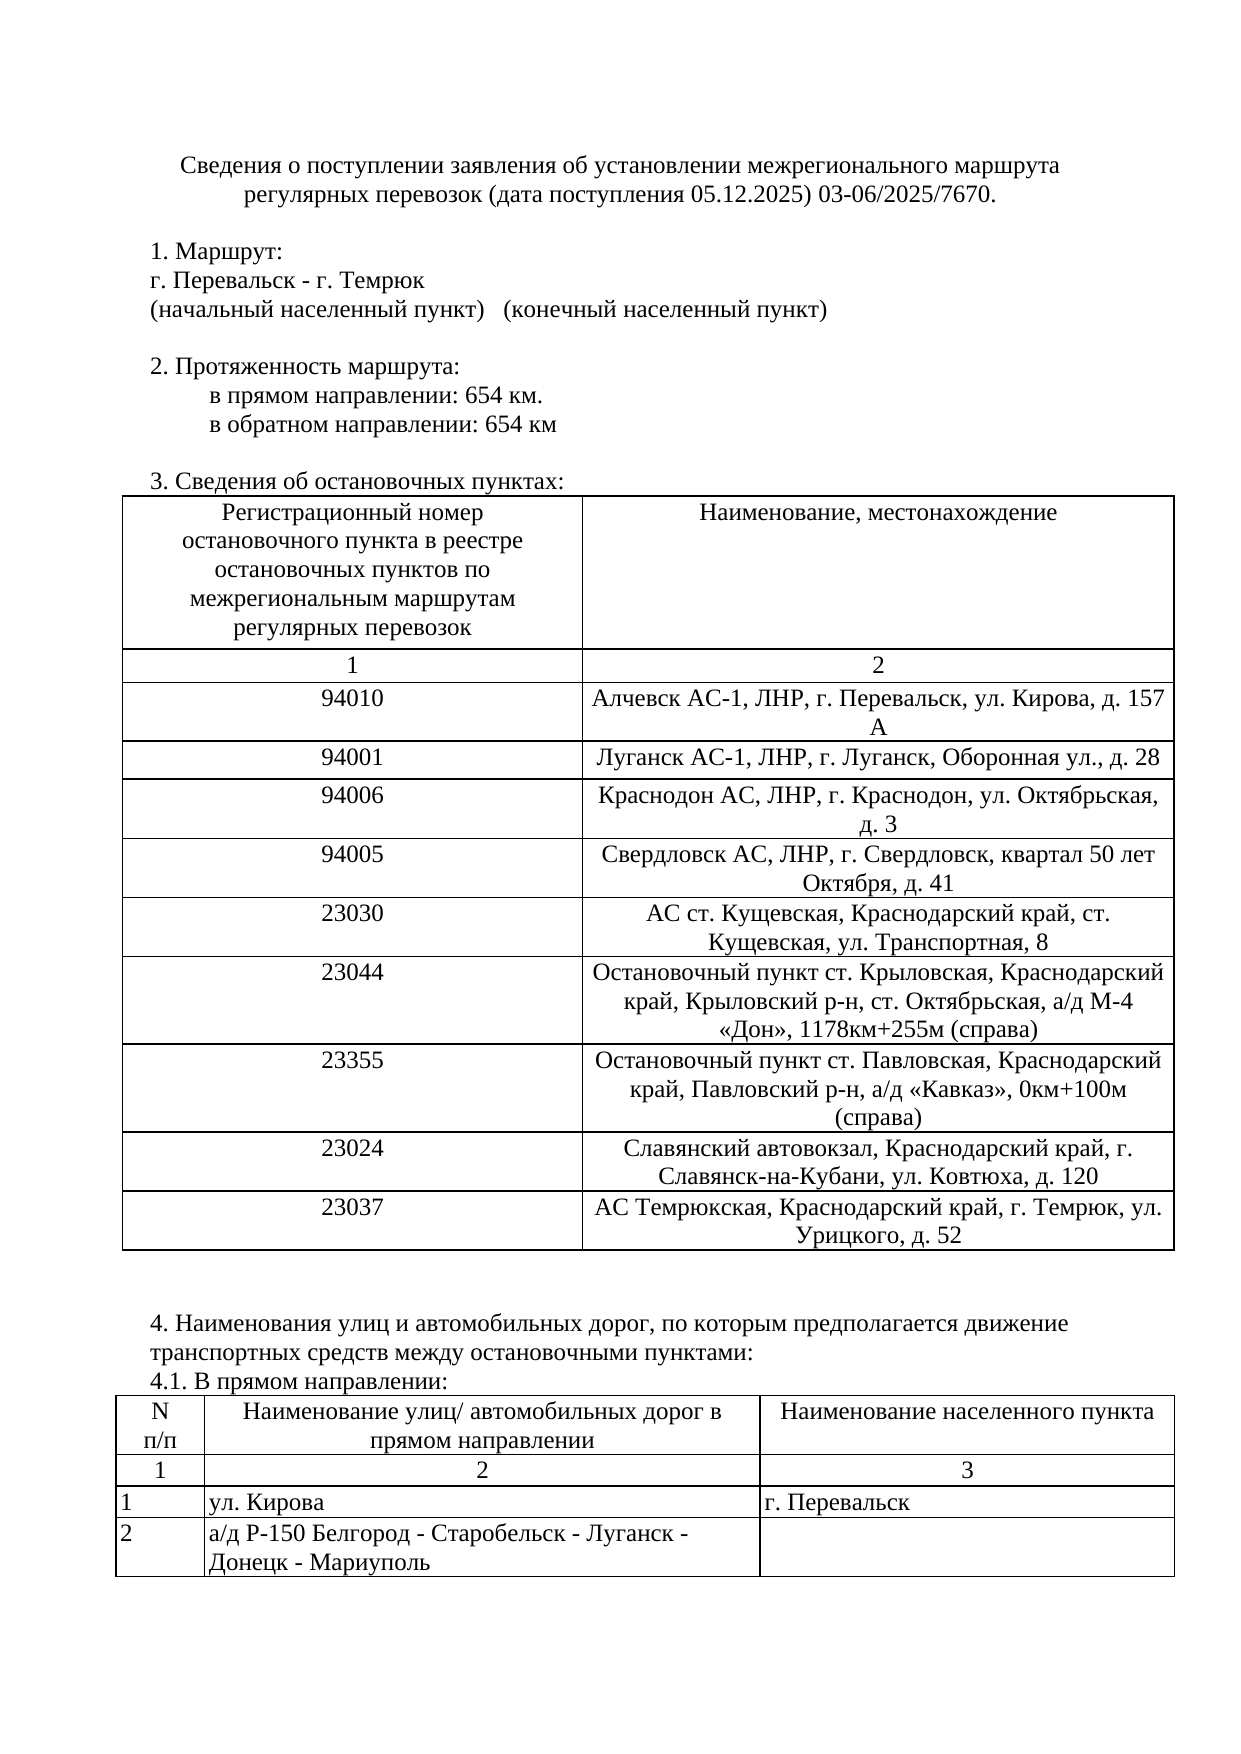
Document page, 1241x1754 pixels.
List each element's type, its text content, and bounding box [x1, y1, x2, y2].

table_cell АС Темрюкская, Краснодарский край, г. Темрюк, ул. Урицкого, д. 52 [583, 1192, 1173, 1249]
text в прямом направлении: 654 км. [150, 380, 1090, 409]
table_header Наименование населенного пункта [761, 1396, 1174, 1454]
table_cell 94010 [123, 683, 582, 740]
table_cell 2 [117, 1518, 204, 1576]
table_cell Свердловск АС, ЛНР, г. Свердловск, квартал 50 лет Октября, д. 41 [583, 839, 1173, 896]
text 3. Сведения об остановочных пунктах: [150, 466, 1090, 495]
text 4.1. В прямом направлении: [150, 1366, 1090, 1394]
table_cell Остановочный пункт ст. Павловская, Краснодарский край, Павловский р-н, а/д «Кавказ», 0км+100м (справа) [583, 1045, 1173, 1131]
text 4. Наименования улиц и автомобильных дорог, по которым предполагается движение транспортных средств между остановочными пунктами: [150, 1308, 1090, 1366]
table_cell 23024 [123, 1133, 582, 1190]
table_cell Остановочный пункт ст. Крыловская, Краснодарский край, Крыловский р-н, ст. Октябрьская, а/д М-4 «Дон», 1178км+255м (справа) [583, 957, 1173, 1043]
text Сведения о поступлении заявления об установлении межрегионального маршрута регулярных перевозок (дата поступления 05.12.2025) 03-06/2025/7670. [150, 150, 1090, 207]
table_cell Славянский автовокзал, Краснодарский край, г. Славянск-на-Кубани, ул. Ковтюха, д. 120 [583, 1133, 1173, 1190]
table_cell 23030 [123, 898, 582, 956]
table_cell АС ст. Кущевская, Краснодарский край, ст. Кущевская, ул. Транспортная, 8 [583, 898, 1173, 956]
table_cell г. Перевальск [761, 1487, 1174, 1517]
text г. Перевальск - г. Темрюк [150, 265, 1090, 294]
text 2. Протяженность маршрута: [150, 351, 1090, 380]
table_cell 94006 [123, 780, 582, 837]
table_cell 94001 [123, 742, 582, 778]
table_cell 23037 [123, 1192, 582, 1249]
table_cell ул. Кирова [205, 1487, 759, 1517]
table_cell [761, 1518, 1174, 1576]
text 1. Маршрут: [150, 236, 1090, 265]
table_header Регистрационный номер остановочного пункта в реестре остановочных пунктов по межрегиональным маршрутам регулярных перевозок [123, 497, 582, 648]
table_cell 3 [761, 1455, 1174, 1485]
table_cell Алчевск АС-1, ЛНР, г. Перевальск, ул. Кирова, д. 157 А [583, 683, 1173, 740]
table_cell 1 [117, 1455, 204, 1485]
table_cell а/д Р-150 Белгород - Старобельск - Луганск - Донецк - Мариуполь [205, 1518, 759, 1576]
table_cell 2 [583, 650, 1173, 681]
table_cell 1 [117, 1487, 204, 1517]
table_header N п/п [117, 1396, 204, 1454]
text (начальный населенный пункт) (конечный населенный пункт) [150, 294, 1090, 322]
table_cell Краснодон АС, ЛНР, г. Краснодон, ул. Октябрьская, д. 3 [583, 780, 1173, 837]
table_cell 23044 [123, 957, 582, 1043]
table_cell 23355 [123, 1045, 582, 1131]
table_header Наименование, местонахождение [583, 497, 1173, 648]
table_cell 94005 [123, 839, 582, 896]
table_cell 1 [123, 650, 582, 681]
table_header Наименование улиц/ автомобильных дорог в прямом направлении [205, 1396, 759, 1454]
text в обратном направлении: 654 км [150, 409, 1090, 437]
table_cell 2 [205, 1455, 759, 1485]
table_cell Луганск АС-1, ЛНР, г. Луганск, Оборонная ул., д. 28 [583, 742, 1173, 778]
